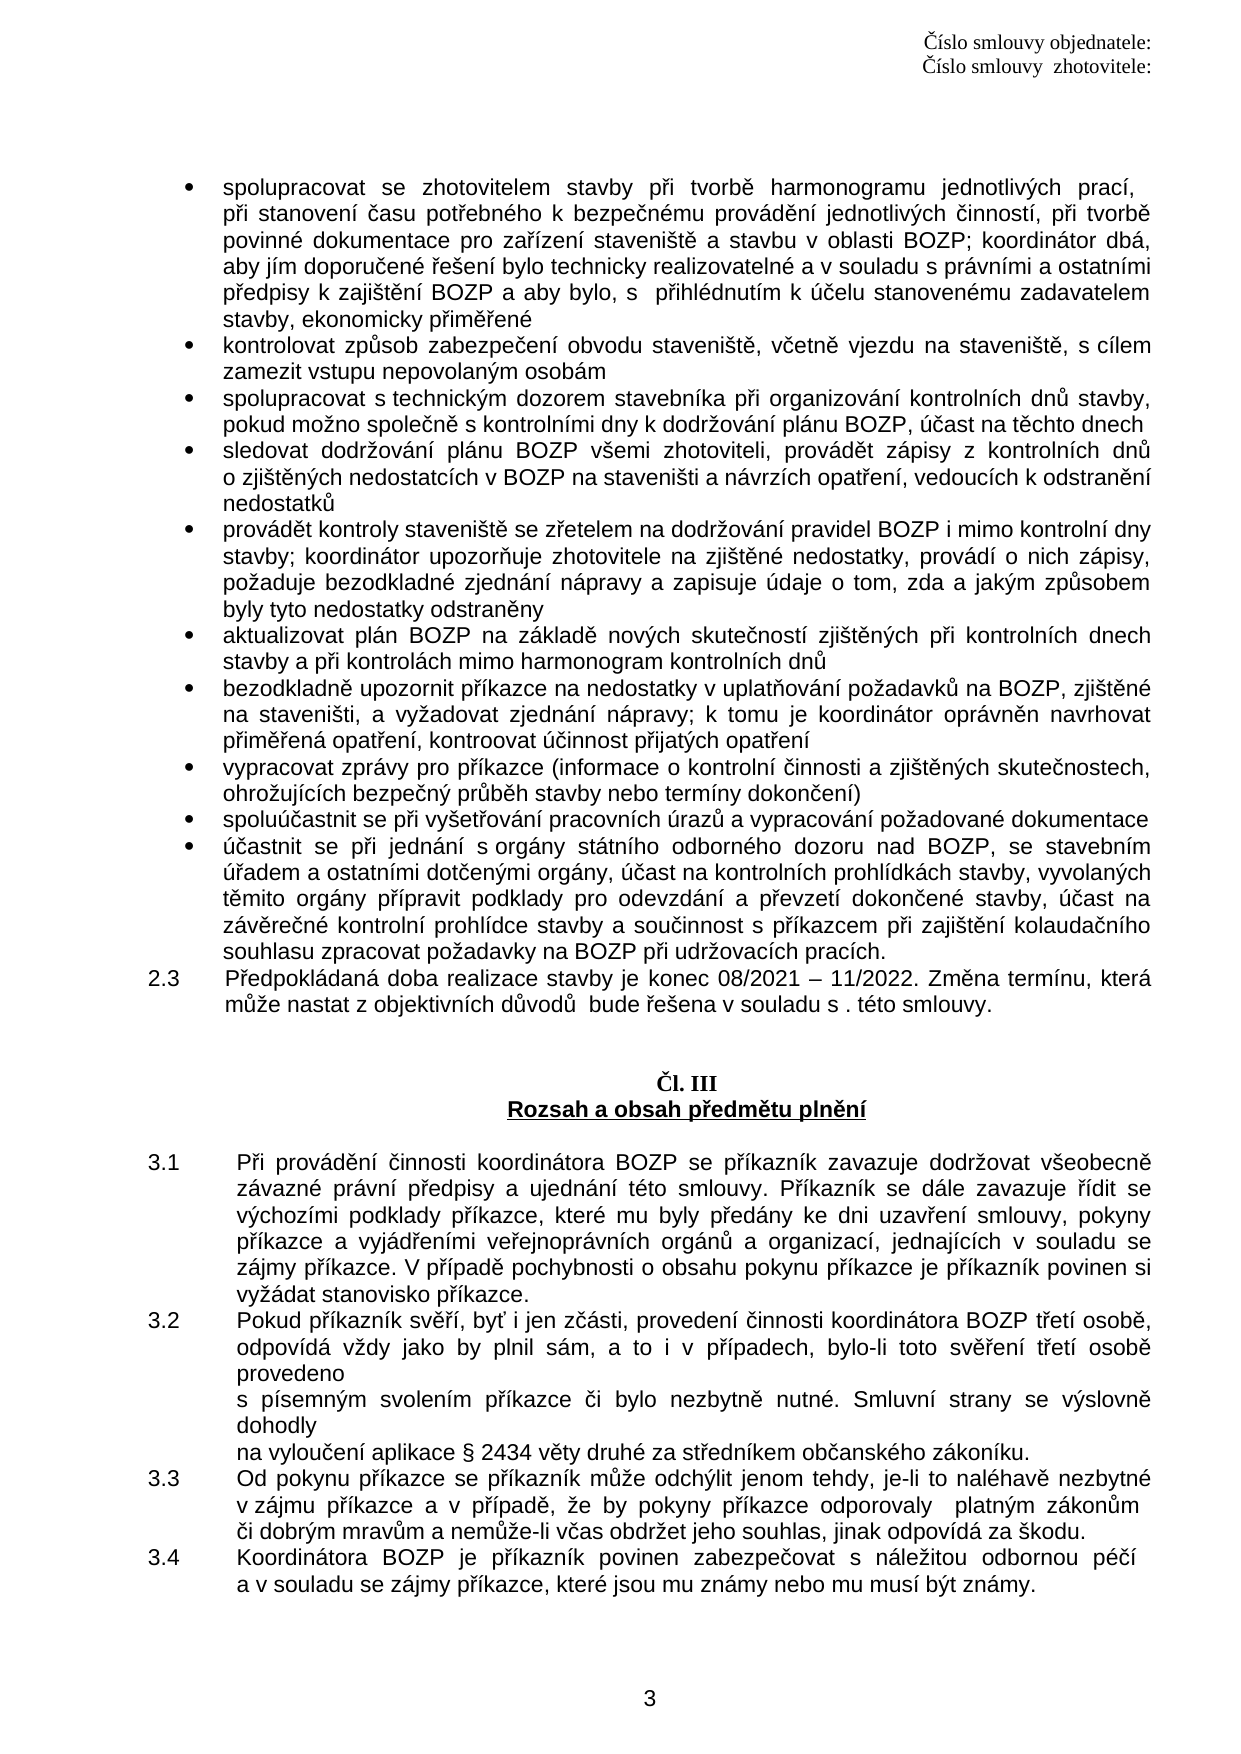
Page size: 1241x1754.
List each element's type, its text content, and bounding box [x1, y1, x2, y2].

list aktualizovat plán BOZP na základě nových skutečností zjištěných při kontrolních dnech stavby a při kontrolách mimo harmonogram kontrolních dnů [185, 622, 1152, 674]
list kontrolovat způsob zabezpečení obvodu staveniště, včetně vjezdu na staveniště, s cílem zamezit vstupu nepovolaným osobám [185, 332, 1152, 385]
list sledovat dodržování plánu BOZP všemi zhotoviteli, provádět zápisy z kontrolních dnů o zjištěných nedostatcích v BOZP na staveništi a návrzích opatření, vedoucích k odstranění nedostatků [185, 437, 1152, 516]
list vypracovat zprávy pro příkazce (informace o kontrolní činnosti a zjištěných skutečnostech, ohrožujících bezpečný průběh stavby nebo termíny dokončení) [185, 754, 1152, 806]
list Pokud příkazník svěří, byť i jen zčásti, provedení činnosti koordinátora BOZP třetí osobě, odpovídá vždy jako by plnil sám, a to i v případech, bylo-li toto svěření třetí osobě provedeno s písemným svolením příkazce či bylo nezbytně nutné. Smluvní strany se výslovně dohodly na vyloučení aplikace § 2434 věty druhé za středníkem občanského zákoníku. [148, 1307, 1152, 1465]
list Koordinátora BOZP je příkazník povinen zabezpečovat s náležitou odbornou péčí a v souladu se zájmy příkazce, které jsou mu známy nebo mu musí být známy. [148, 1544, 1152, 1597]
list I Rozsah a obsah předmětu plnění [222, 1070, 1152, 1123]
list spolupracovat se zhotovitelem stavby při tvorbě harmonogramu jednotlivých prací, při stanovení času potřebného k bezpečnému provádění jednotlivých činností, při tvorbě povinné dokumentace pro zařízení staveniště a stavbu v oblasti BOZP; koordinátor dbá, aby jím doporučené řešení bylo technicky realizovatelné a v souladu s právními a ostatními předpisy k zajištění BOZP a aby bylo, s přihlédnutím k účelu stanovenému zadavatelem stavby, ekonomicky přiměřené [185, 174, 1152, 332]
list Při provádění činnosti koordinátora BOZP se příkazník zavazuje dodržovat všeobecně závazné právní předpisy a ujednání této smlouvy. Příkazník se dále zavazuje řídit se výchozími podklady příkazce, které mu byly předány ke dni uzavření smlouvy, pokyny příkazce a vyjádřeními veřejnoprávních orgánů a organizací, jednajících v souladu se zájmy příkazce. V případě pochybnosti o obsahu pokynu příkazce je příkazník povinen si vyžádat stanovisko příkazce. [148, 1149, 1152, 1307]
list provádět kontroly staveniště se zřetelem na dodržování pravidel BOZP i mimo kontrolní dny stavby; koordinátor upozorňuje zhotovitele na zjištěné nedostatky, provádí o nich zápisy, požaduje bezodkladné zjednání nápravy a zapisuje údaje o tom, zda a jakým způsobem byly tyto nedostatky odstraněny [185, 516, 1152, 622]
list Od pokynu příkazce se příkazník může odchýlit jenom tehdy, je-li to naléhavě nezbytné v zájmu příkazce a v případě, že by pokyny příkazce odporovaly platným zákonům či dobrým mravům a nemůže-li včas obdržet jeho souhlas, jinak odpovídá za škodu. [148, 1465, 1152, 1544]
list bezodkladně upozornit příkazce na nedostatky v uplatňování požadavků na BOZP, zjištěné na staveništi, a vyžadovat zjednání nápravy; k tomu je koordinátor oprávněn navrhovat přiměřená opatření, kontroovat účinnost přijatých opatření [185, 674, 1152, 754]
list spoluúčastnit se při vyšetřování pracovních úrazů a vypracování požadované dokumentace [185, 806, 1152, 833]
list Předpokládaná doba realizace stavby je konec 08/2021 – 11/2022. Změna termínu, která může nastat z objektivních důvodů bude řešena v souladu s Čl. VIII. této smlouvy. [148, 964, 1152, 1017]
list účastnit se při jednání s orgány státního odborného dozoru nad BOZP, se stavebním úřadem a ostatními dotčenými orgány, účast na kontrolních prohlídkách stavby, vyvolaných těmito orgány přípravit podklady pro odevzdání a převzetí dokončené stavby, účast na závěrečné kontrolní prohlídce stavby a součinnost s příkazcem při zajištění kolaudačního souhlasu zpracovat požadavky na BOZP při udržovacích pracích. [185, 833, 1152, 964]
list spolupracovat s technickým dozorem stavebníka při organizování kontrolních dnů stavby, pokud možno společně s kontrolními dny k dodržování plánu BOZP, účast na těchto dnech [185, 385, 1152, 437]
